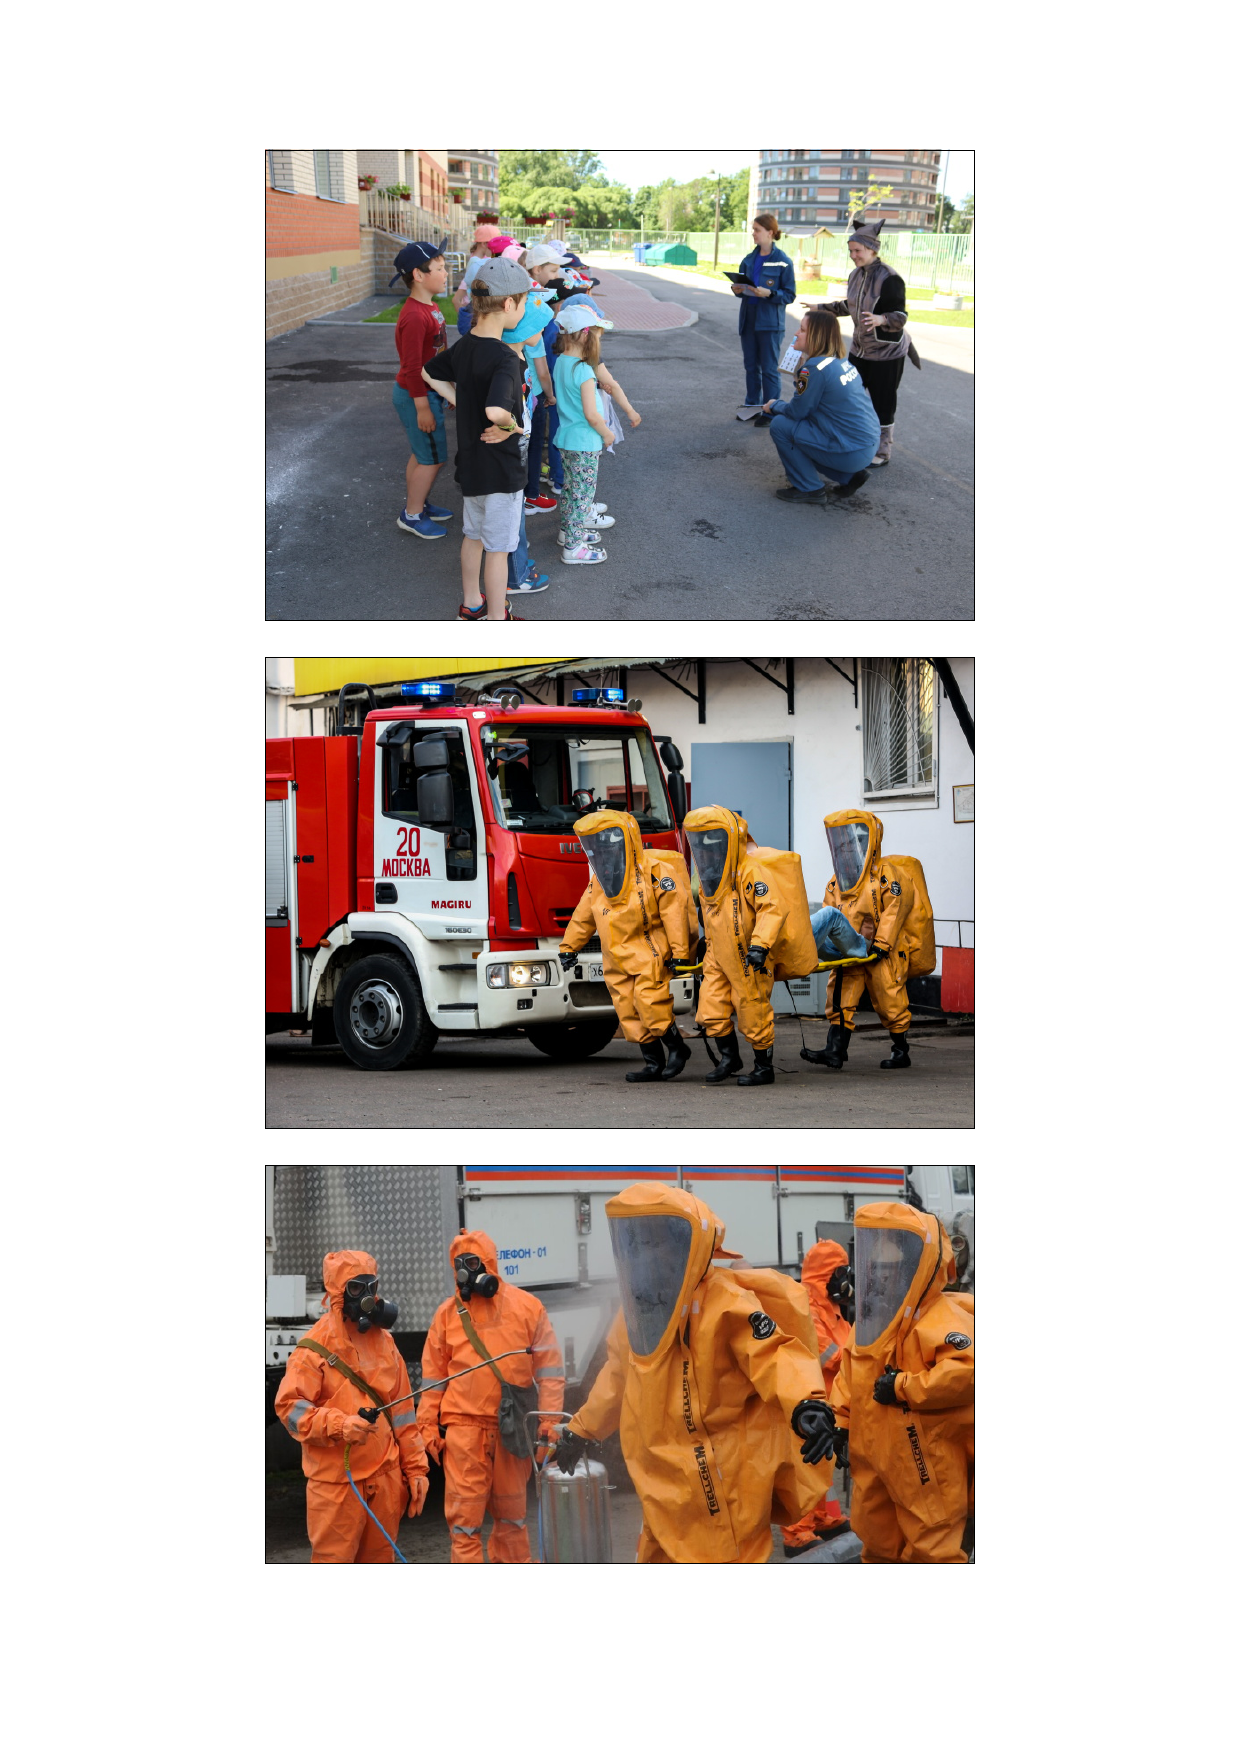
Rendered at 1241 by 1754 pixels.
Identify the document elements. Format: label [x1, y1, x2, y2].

picture [266, 151, 974, 620]
picture [266, 1166, 974, 1563]
picture [266, 658, 974, 1128]
